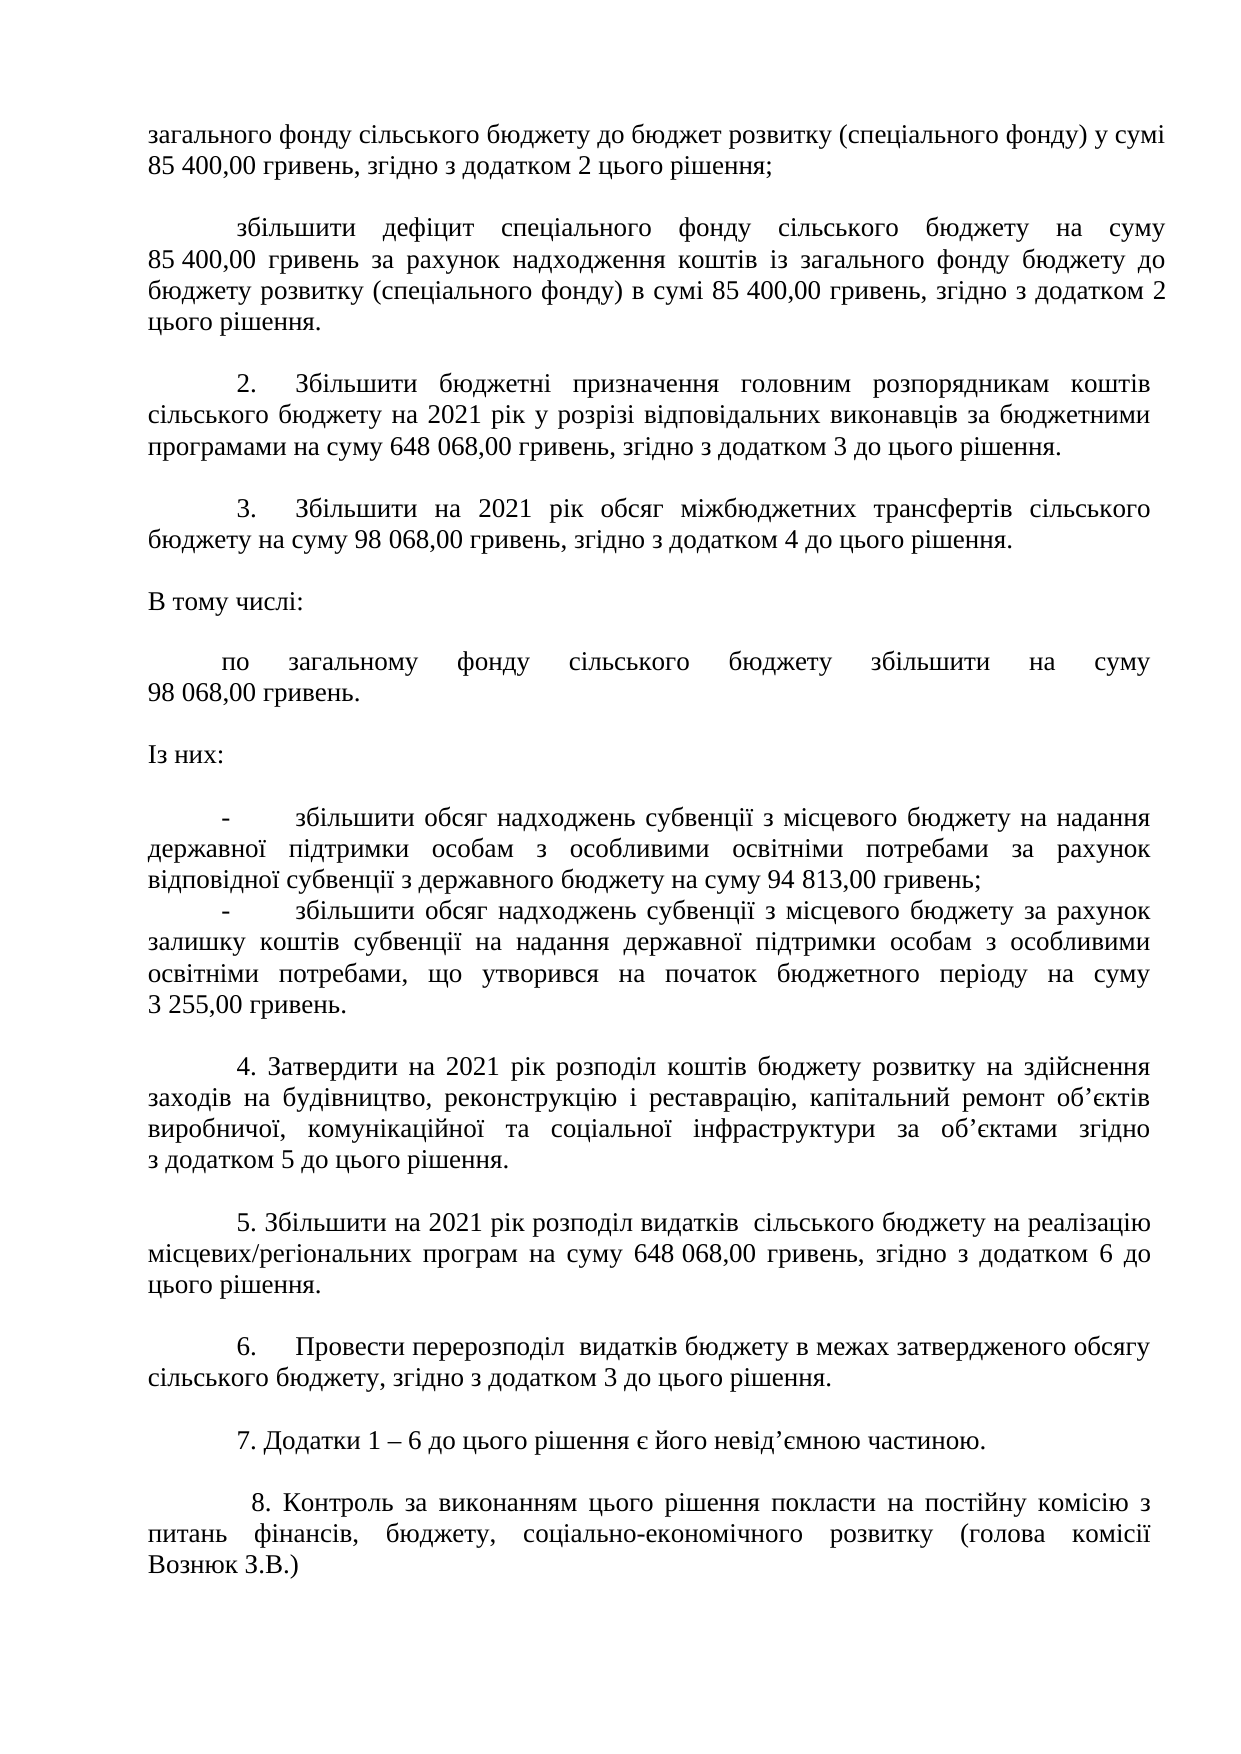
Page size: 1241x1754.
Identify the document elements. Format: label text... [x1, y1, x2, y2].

list збільшити обсяг надходжень субвенції з місцевого бюджету на надання державної підтримки особам з особливими освітніми потребами за рахунок відповідної субвенції з державного бюджету на суму 94 813,00 гривень; [148, 801, 1152, 894]
text по загальному фонду сільського бюджету збільшити на суму 98 068,00 гривень. [148, 645, 1152, 707]
list збільшити обсяг надходжень субвенції з місцевого бюджету за рахунок залишку коштів субвенції на надання державної підтримки особам з особливими освітніми потребами, що утворився на початок бюджетного періоду на суму 3 255,00 гривень. [148, 894, 1152, 1019]
text 5. Збільшити на 2021 рік розподіл видатків сільського бюджету на реалізацію місцевих/регіональних програм на суму 648 068,00 гривень, згідно з додатком 6 до цього рішення. [148, 1206, 1152, 1299]
text Із них: [148, 739, 1152, 770]
text 8. Контроль за виконанням цього рішення покласти на постійну комісію з питань фінансів, бюджету, соціально-економічного розвитку (голова комісії Вознюк З.В.) [148, 1548, 1152, 1579]
text В тому числі: [148, 585, 1152, 616]
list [148, 118, 1167, 180]
text 8. Контроль за виконанням цього рішення покласти на постійну комісію з питань фінансів, бюджету, соціально-економічного розвитку (голова комісії Вознюк З.В.) [148, 1486, 1152, 1517]
list Збільшити бюджетні призначення головним розпорядникам коштів сільського бюджету на 2021 рік у розрізі відповідальних виконавців за бюджетними програмами на суму 648 068,00 гривень, згідно з додатком 3 до цього рішення. [148, 367, 1152, 461]
list 7. Додатки 1 – 6 до цього рішення є його невід’ємною частиною. [223, 1424, 1152, 1455]
list Провести перерозподіл видатків бюджету в межах затвердженого обсягу сільського бюджету, згідно з додатком 3 до цього рішення. [148, 1330, 1152, 1393]
text 4. Затвердити на 2021 рік розподіл коштів бюджету розвитку на здійснення заходів на будівництво, реконструкцію і реставрацію, капітальний ремонт об’єктів виробничої, комунікаційної та соціальної інфраструктури за об’єктами згідно з додатком 5 до цього рішення. [148, 1050, 1152, 1175]
list Збільшити на 2021 рік обсяг міжбюджетних трансфертів сільського бюджету на суму 98 068,00 гривень, згідно з додатком 4 до цього рішення. [148, 492, 1152, 554]
list збільшити дефіцит спеціального фонду сільського бюджету на суму 85 400,00 гривень за рахунок надходження коштів із загального фонду бюджету до бюджету розвитку (спеціального фонду) в сумі 85 400,00 гривень, згідно з додатком 2 цього рішення. [148, 212, 1167, 336]
